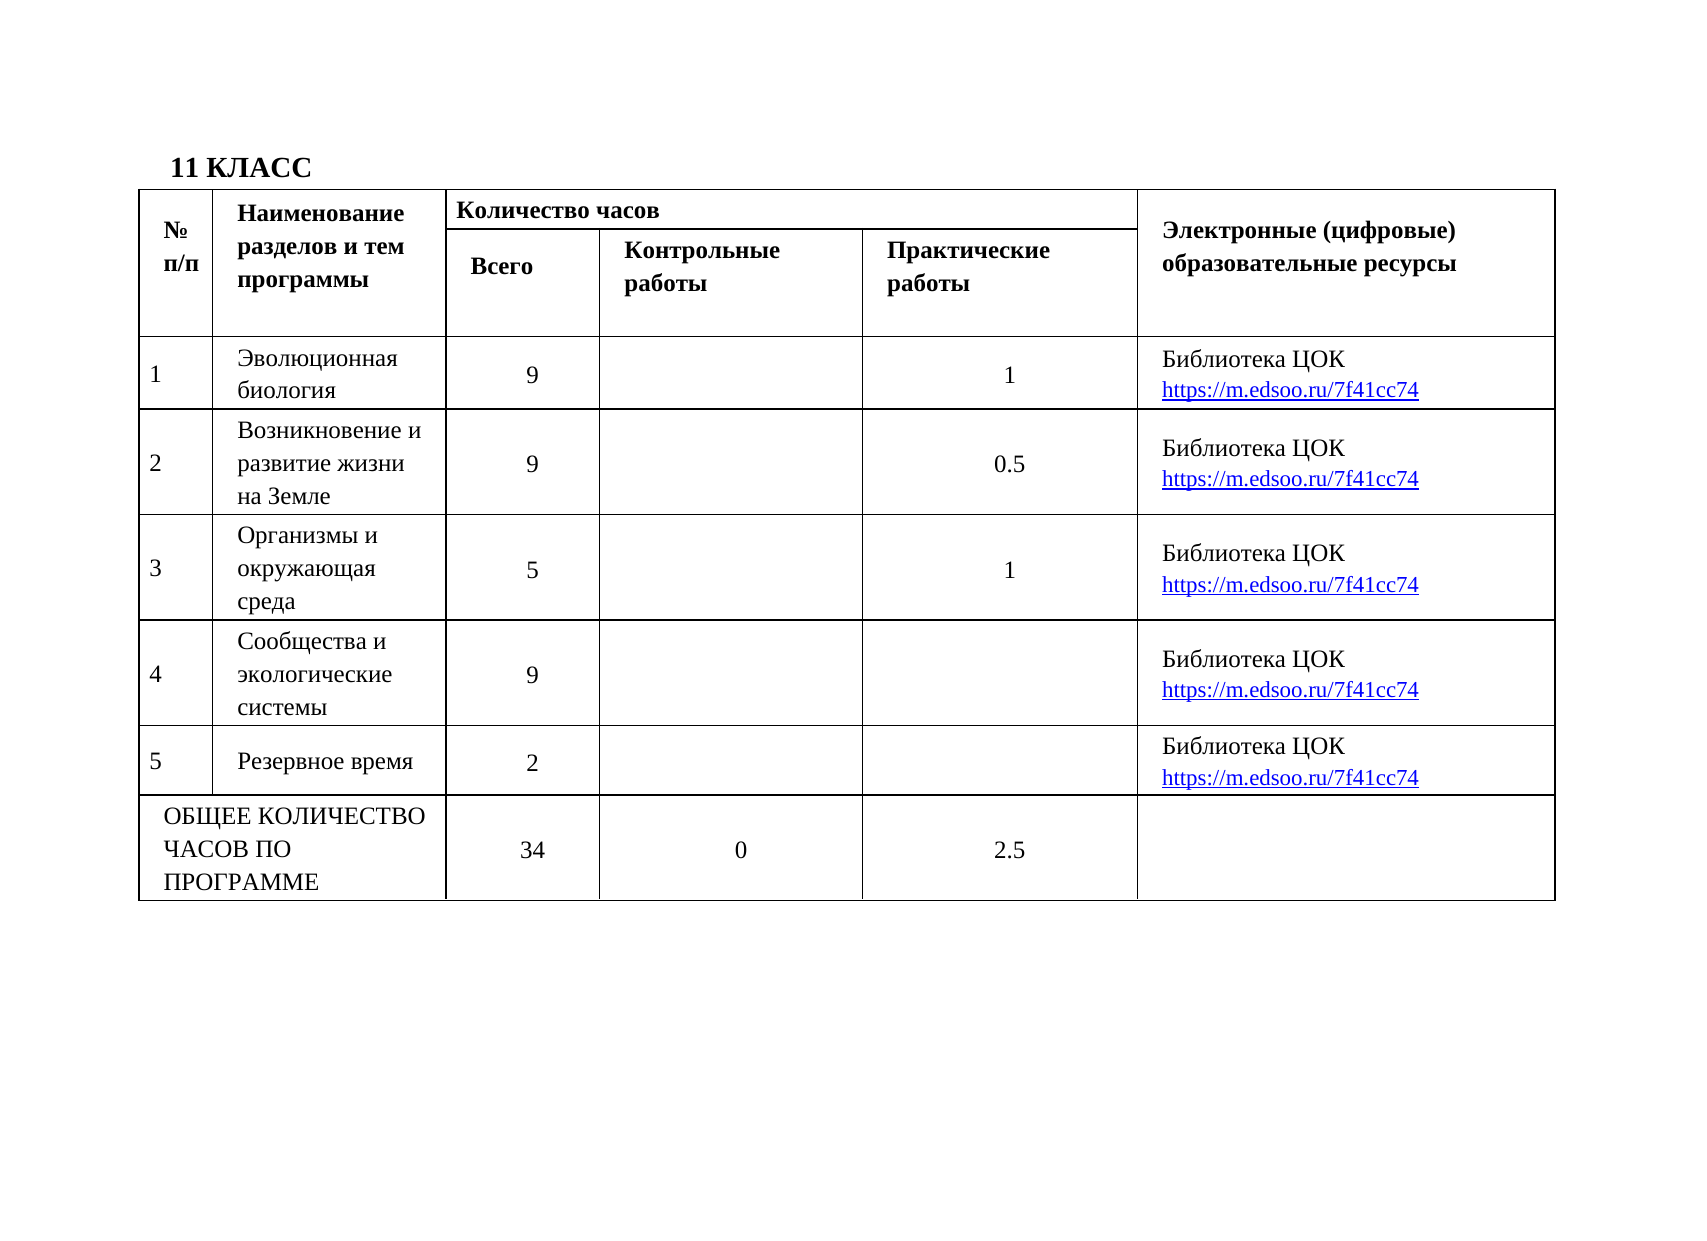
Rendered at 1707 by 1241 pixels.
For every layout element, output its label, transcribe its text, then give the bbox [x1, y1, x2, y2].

table_cell Сообщества и экологические системы [213, 621, 445, 724]
table_cell [1138, 796, 1554, 899]
table_cell 9 [447, 337, 599, 408]
table_cell Организмы и окружающая среда [213, 515, 445, 619]
table_cell Библиотека ЦОК https://m.edsoo.ru/7f41cc74 [1138, 337, 1554, 408]
text 11 КЛАСС [162, 150, 1557, 183]
table_cell [863, 726, 1137, 794]
table_cell Библиотека ЦОК https://m.edsoo.ru/7f41cc74 [1138, 515, 1554, 619]
table_cell Библиотека ЦОК https://m.edsoo.ru/7f41cc74 [1138, 726, 1554, 794]
table_cell 2 [447, 726, 599, 794]
table_cell Возникновение и развитие жизни на Земле [213, 410, 445, 514]
table_cell 0.5 [863, 410, 1137, 514]
table_cell 9 [447, 410, 599, 514]
table_cell [600, 410, 862, 514]
table_cell 1 [140, 337, 212, 408]
table_header Наименование разделов и тем программы [213, 190, 445, 336]
table_header № п/п [140, 190, 212, 336]
table_cell Всего [447, 230, 599, 336]
table_header Электронные (цифровые) образовательные ресурсы [1138, 190, 1554, 336]
table_cell Эволюционная биология [213, 337, 445, 408]
table_cell Библиотека ЦОК https://m.edsoo.ru/7f41cc74 [1138, 621, 1554, 724]
table_cell 1 [863, 337, 1137, 408]
table_cell 0 [600, 796, 862, 899]
table_cell 9 [447, 621, 599, 724]
table_cell [600, 621, 862, 724]
table_cell 3 [140, 515, 212, 619]
table_cell 2.5 [863, 796, 1137, 899]
table_cell [600, 726, 862, 794]
table_cell 5 [447, 515, 599, 619]
table_cell [863, 621, 1137, 724]
table_cell 5 [140, 726, 212, 794]
table_cell 2 [140, 410, 212, 514]
table_cell 34 [447, 796, 599, 899]
table_cell Резервное время [213, 726, 445, 794]
table_cell Контрольные работы [600, 230, 862, 336]
table_cell [600, 337, 862, 408]
table_cell 1 [863, 515, 1137, 619]
table_cell Практические работы [863, 230, 1137, 336]
table_cell Библиотека ЦОК https://m.edsoo.ru/7f41cc74 [1138, 410, 1554, 514]
table_cell [600, 515, 862, 619]
table_cell ОБЩЕЕ КОЛИЧЕСТВО ЧАСОВ ПО ПРОГРАММЕ [140, 796, 445, 899]
table_header Количество часов [447, 190, 1137, 228]
table_cell 4 [140, 621, 212, 724]
